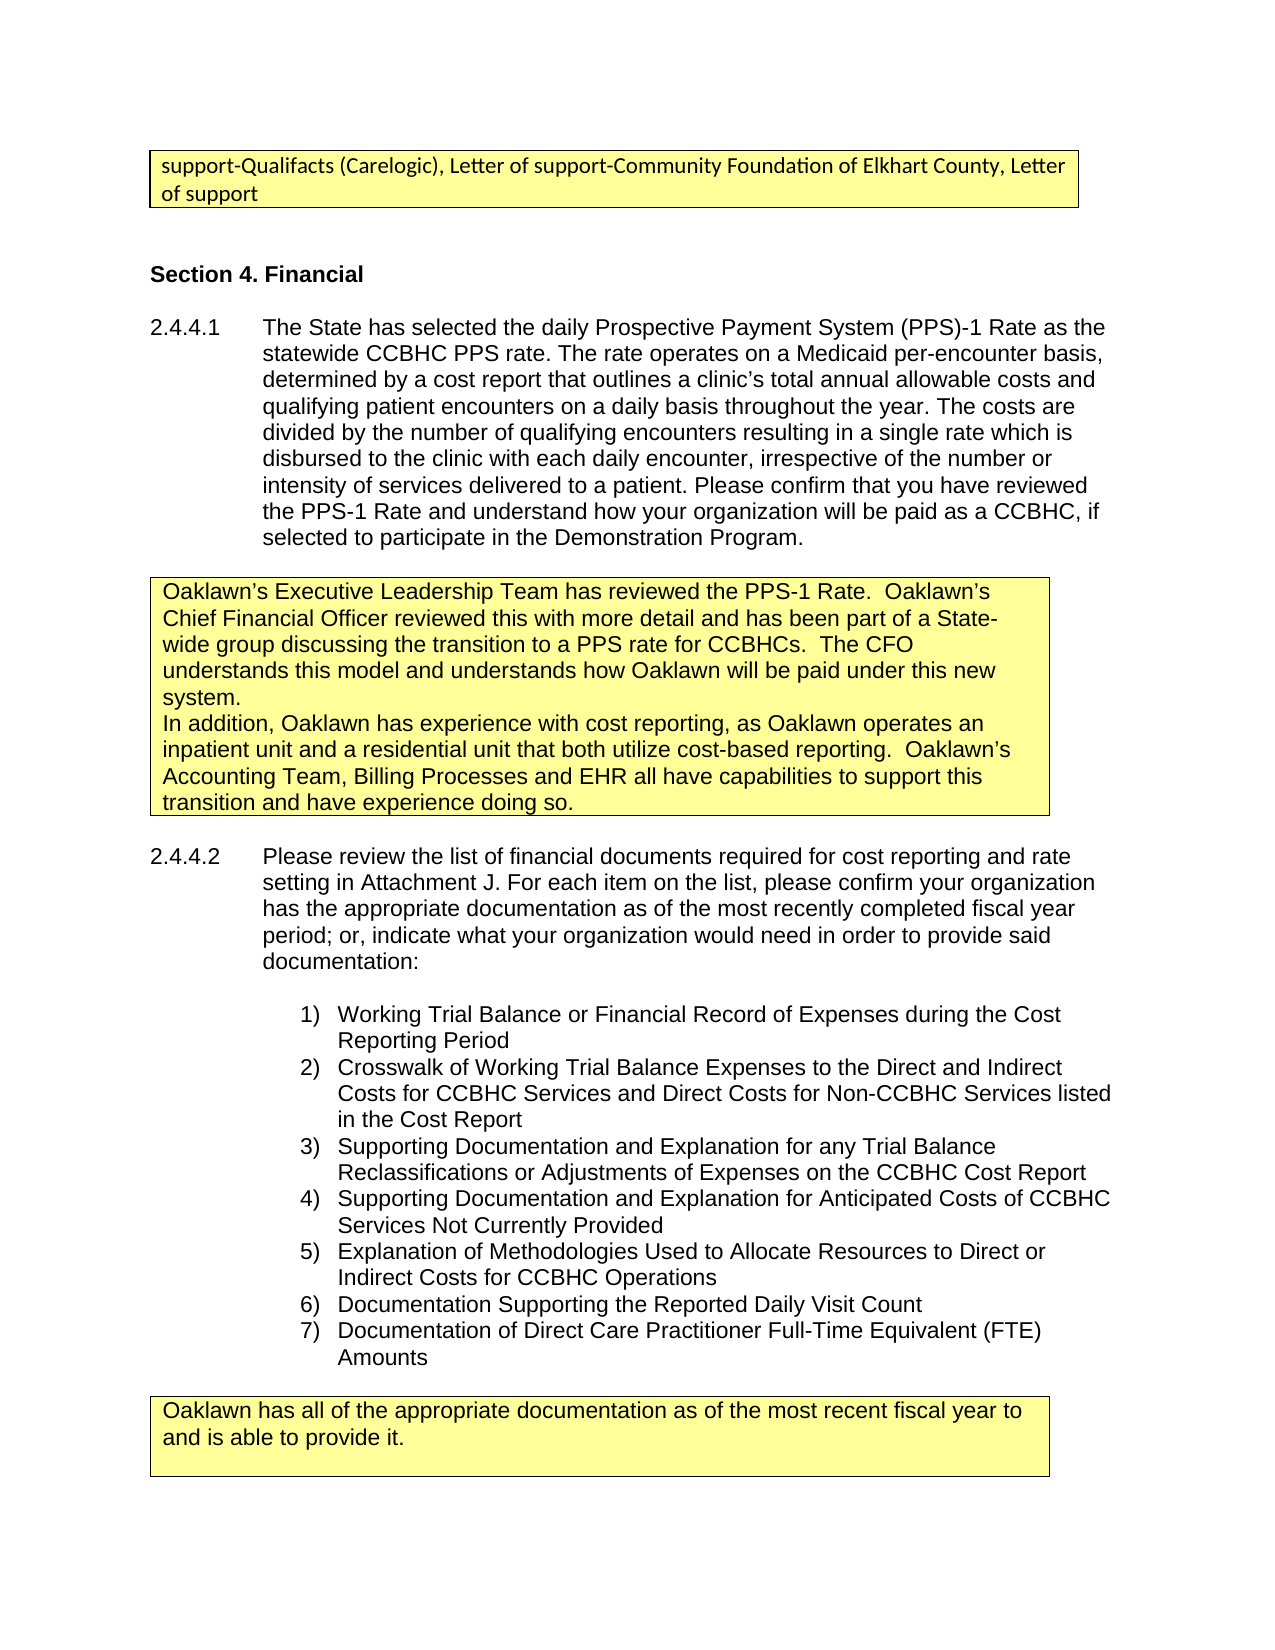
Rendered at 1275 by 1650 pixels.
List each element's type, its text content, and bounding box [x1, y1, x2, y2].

text Section 4. Financial [150, 261, 1125, 287]
list Supporting Documentation and Explanation for Anticipated Costs of CCBHC Services Not Currently Provided [300, 1185, 1125, 1238]
text 2.4.4.1 The State has selected the daily Prospective Payment System (PPS)-1 Rate as the statewide CCBHC PPS rate. The rate operates on a Medicaid per-encounter basis, determined by a cost report that outlines a clinic’s total annual allowable costs and qualifying patient encounters on a daily basis throughout the year. The costs are divided by the number of qualifying encounters resulting in a single rate which is disbursed to the clinic with each daily encounter, irrespective of the number or intensity of services delivered to a patient. Please confirm that you have reviewed the PPS-1 Rate and understand how your organization will be paid as a CCBHC, if selected to participate in the Demonstration Program. [150, 313, 1125, 551]
list Working Trial Balance or Financial Record of Expenses during the Cost Reporting Period [300, 1001, 1125, 1053]
list Explanation of Methodologies Used to Allocate Resources to Direct or Indirect Costs for CCBHC Operations [300, 1238, 1125, 1291]
list Crosswalk of Working Trial Balance Expenses to the Direct and Indirect Costs for CCBHC Services and Direct Costs for Non-CCBHC Services listed in the Cost Report [300, 1053, 1125, 1133]
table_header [151, 151, 1078, 207]
list Documentation of Direct Care Practitioner Full-Time Equivalent (FTE) Amounts [300, 1317, 1125, 1370]
table_header Oaklawn’s Executive Leadership Team has reviewed the PPS-1 Rate. Oaklawn’s Chief Financial Officer reviewed this with more detail and has been part of a State-wide group discussing the transition to a PPS rate for CCBHCs. The CFO understands this model and understands how Oaklawn will be paid under this new system. In addition, Oaklawn has experience with cost reporting, as Oaklawn operates an inpatient unit and a residential unit that both utilize cost-based reporting. Oaklawn’s Accounting Team, Billing Processes and EHR all have capabilities to support this transition and have experience doing so. [151, 578, 1049, 815]
list Documentation Supporting the Reported Daily Visit Count [300, 1291, 1125, 1317]
list Supporting Documentation and Explanation for any Trial Balance Reclassifications or Adjustments of Expenses on the CCBHC Cost Report [300, 1133, 1125, 1185]
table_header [151, 1397, 1049, 1476]
text 2.4.4.2 Please review the list of financial documents required for cost reporting and rate setting in Attachment J. For each item on the list, please confirm your organization has the appropriate documentation as of the most recently completed fiscal year period; or, indicate what your organization would need in order to provide said documentation: [150, 843, 1125, 974]
